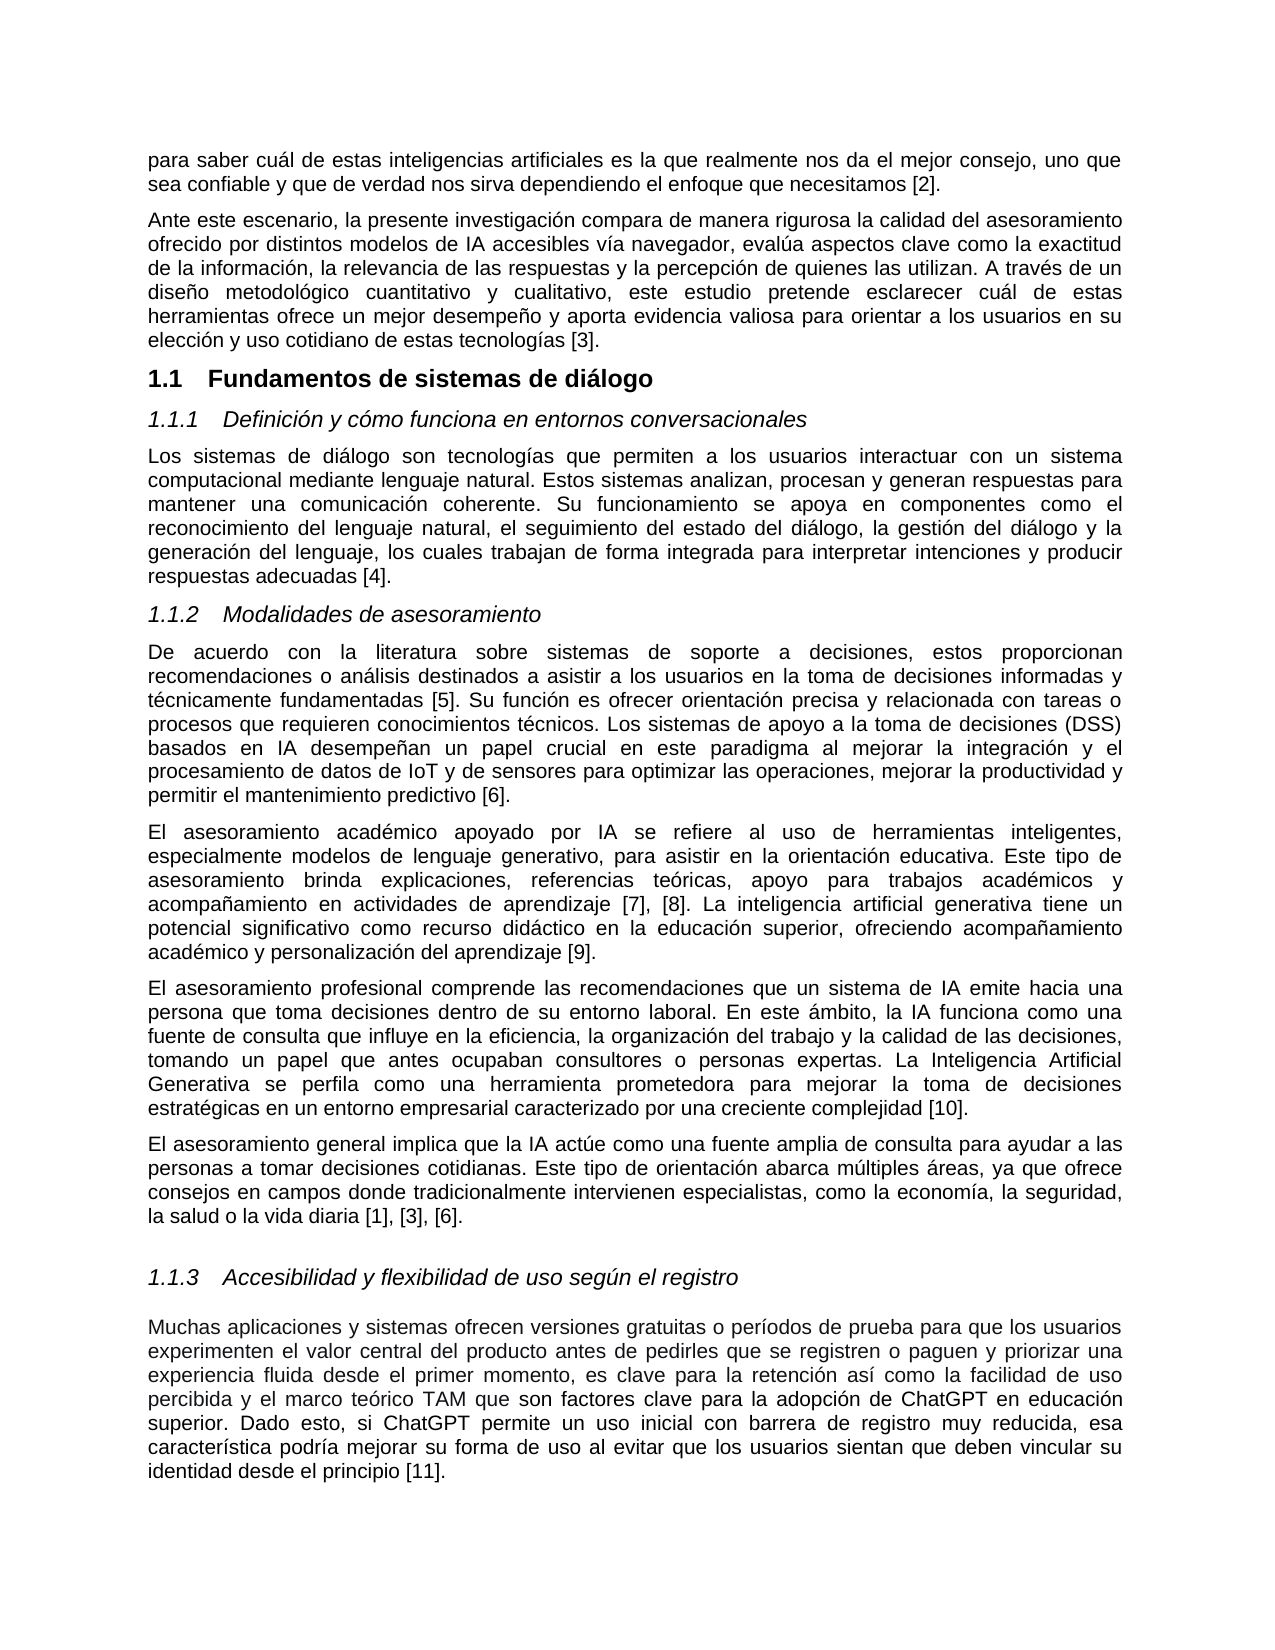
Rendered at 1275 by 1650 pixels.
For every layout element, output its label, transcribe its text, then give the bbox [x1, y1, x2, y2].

text Muchas aplicaciones y sistemas ofrecen versiones gratuitas o períodos de prueba para que los usuarios experimenten el valor central del producto antes de pedirles que se registren o paguen y priorizar una experiencia fluida desde el primer momento, es clave para la retención así como la facilidad de uso percibida y el marco teórico TAM que son factores clave para la adopción de ChatGPT en educación superior. Dado esto, si ChatGPT permite un uso inicial con barrera de registro muy reducida, esa característica podría mejorar su forma de uso al evitar que los usuarios sientan que deben vincular su identidad desde el principio [11]. [148, 1387, 1124, 1482]
text El asesoramiento académico apoyado por IA se refiere al uso de herramientas inteligentes, especialmente modelos de lenguaje generativo, para asistir en la orientación educativa. Este tipo de asesoramiento brinda explicaciones, referencias teóricas, apoyo para trabajos académicos y acompañamiento en actividades de aprendizaje [7], [8]. La inteligencia artificial generativa tiene un potencial significativo como recurso didáctico en la educación superior, ofreciendo acompañamiento académico y personalización del aprendizaje [9]. [148, 820, 1124, 963]
text De acuerdo con la literatura sobre sistemas de soporte a decisiones, estos proporcionan recomendaciones o análisis destinados a asistir a los usuarios en la toma de decisiones informadas y técnicamente fundamentadas [5]. Su función es ofrecer orientación precisa y relacionada con tareas o procesos que requieren conocimientos técnicos. Los sistemas de apoyo a la toma de decisiones (DSS) basados ​​en IA desempeñan un papel crucial en este paradigma al mejorar la integración y el procesamiento de datos de IoT y de sensores para optimizar las operaciones, mejorar la productividad y permitir el mantenimiento predictivo [6]. [148, 639, 1124, 807]
subtitle Modalidades de asesoramiento [148, 601, 1124, 627]
text El asesoramiento general implica que la IA actúe como una fuente amplia de consulta para ayudar a las personas a tomar decisiones cotidianas. Este tipo de orientación abarca múltiples áreas, ya que ofrece consejos en campos donde tradicionalmente intervienen especialistas, como la economía, la seguridad, la salud o la vida diaria [1], [3], [6]. [148, 1132, 1124, 1228]
subtitle Definición y cómo funciona en entornos conversacionales [148, 406, 1127, 432]
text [148, 148, 1124, 196]
subtitle Accesibilidad y flexibilidad de uso según el registro [148, 1263, 1124, 1290]
text Los sistemas de diálogo son tecnologías que permiten a los usuarios interactuar con un sistema computacional mediante lenguaje natural. Estos sistemas analizan, procesan y generan respuestas para mantener una comunicación coherente. Su funcionamiento se apoya en componentes como el reconocimiento del lenguaje natural, el seguimiento del estado del diálogo, la gestión del diálogo y la generación del lenguaje, los cuales trabajan de forma integrada para interpretar intenciones y producir respuestas adecuadas [4]. [148, 444, 1124, 588]
subtitle Fundamentos de sistemas de diálogo [148, 364, 1127, 393]
text El asesoramiento profesional comprende las recomendaciones que un sistema de IA emite hacia una persona que toma decisiones dentro de su entorno laboral. En este ámbito, la IA funciona como una fuente de consulta que influye en la eficiencia, la organización del trabajo y la calidad de las decisiones, tomando un papel que antes ocupaban consultores o personas expertas. La Inteligencia Artificial Generativa se perfila como una herramienta prometedora para mejorar la toma de decisiones estratégicas en un entorno empresarial caracterizado por una creciente complejidad [10]. [148, 976, 1124, 1120]
text Ante este escenario, la presente investigación compara de manera rigurosa la calidad del asesoramiento ofrecido por distintos modelos de IA accesibles vía navegador, evalúa aspectos clave como la exactitud de la información, la relevancia de las respuestas y la percepción de quienes las utilizan. A través de un diseño metodológico cuantitativo y cualitativo, este estudio pretende esclarecer cuál de estas herramientas ofrece un mejor desempeño y aporta evidencia valiosa para orientar a los usuarios en su elección y uso cotidiano de estas tecnologías [3]. [148, 208, 1124, 352]
